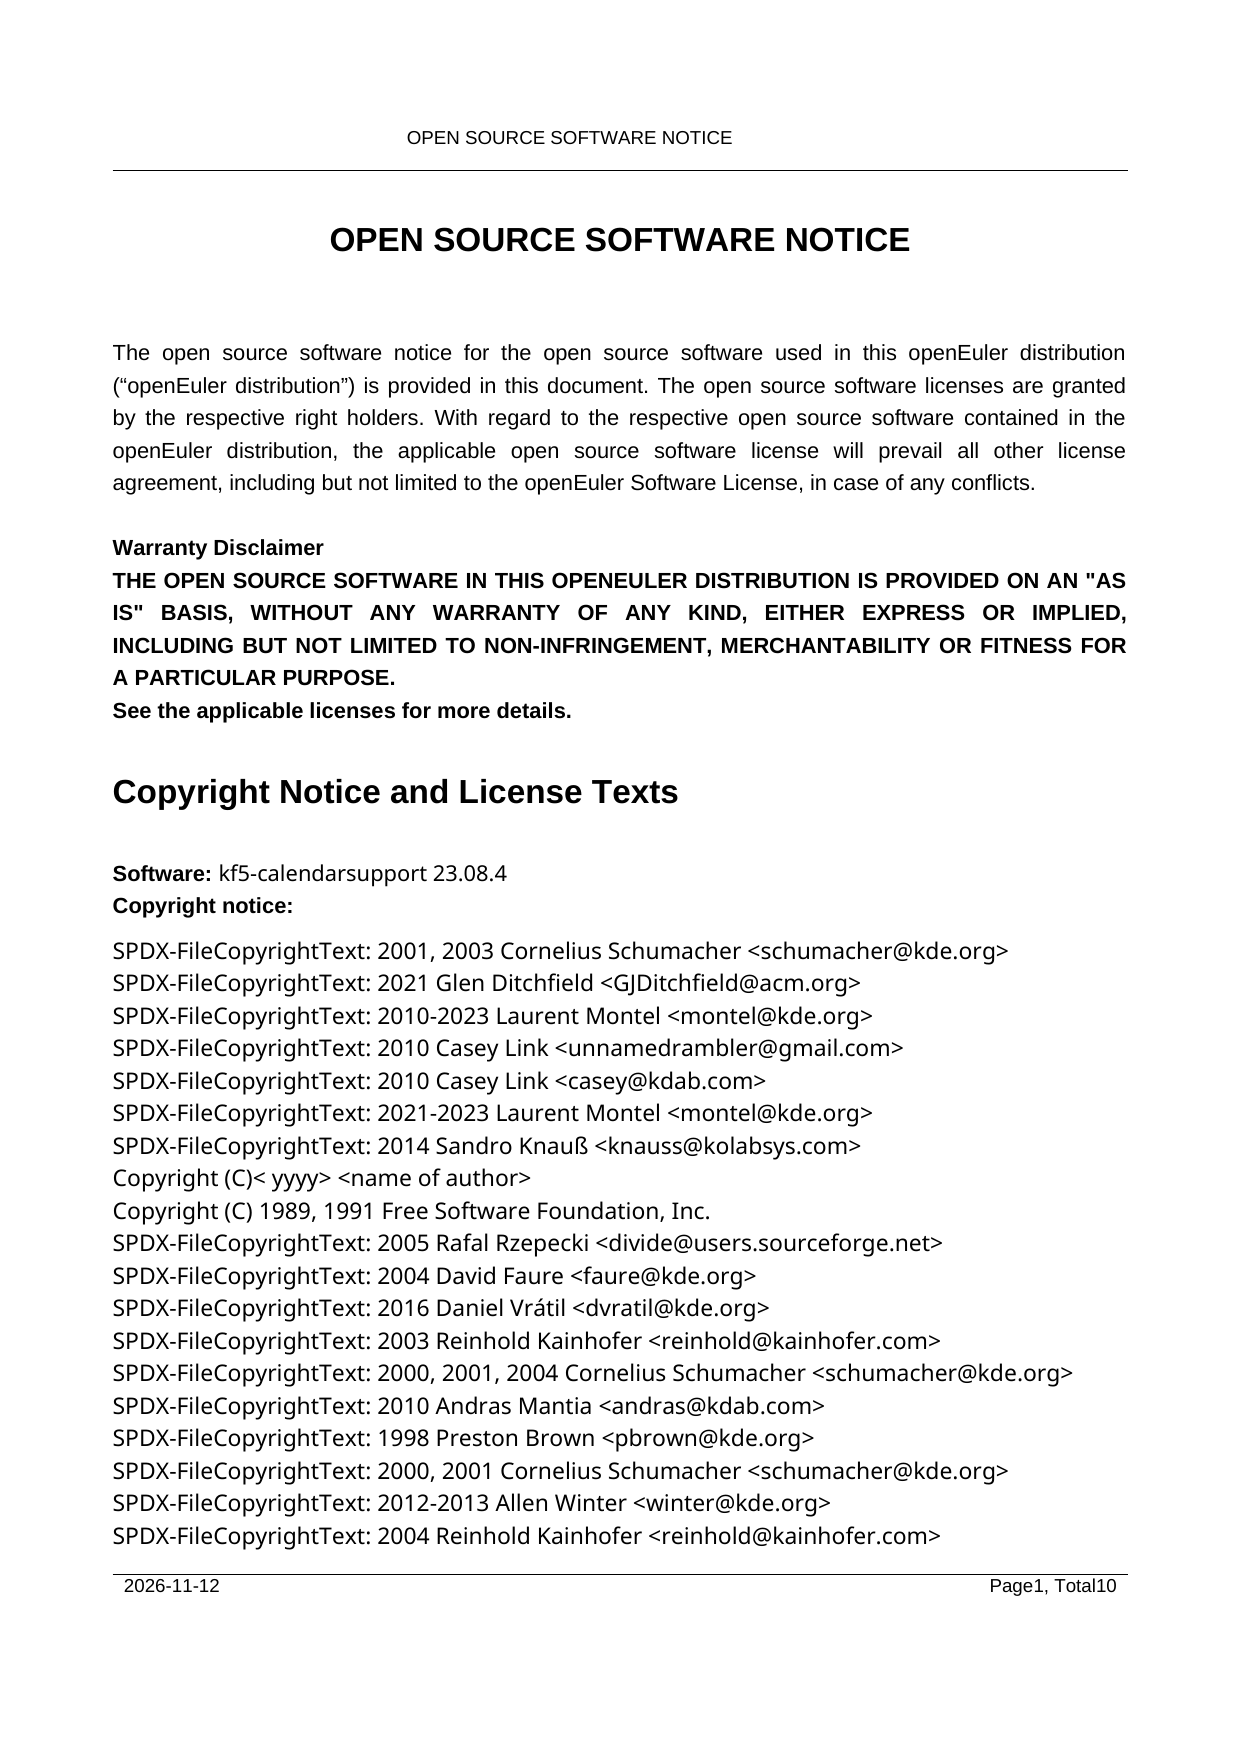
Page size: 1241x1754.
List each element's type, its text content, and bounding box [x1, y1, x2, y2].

text Copyright Notice and License Texts [112, 759, 1128, 824]
text THE OPEN SOURCE SOFTWARE IN THIS OPENEULER DISTRIBUTION IS PROVIDED ON AN "AS IS" BASIS, WITHOUT ANY WARRANTY OF ANY KIND, EITHER EXPRESS OR IMPLIED, INCLUDING BUT NOT LIMITED TO NON-INFRINGEMENT, MERCHANTABILITY OR FITNESS FOR A PARTICULAR PURPOSE. See the applicable licenses for more details. [112, 564, 1128, 726]
text The open source software notice for the open source software used in this openEuler distribution (“openEuler distribution”) is provided in this document. The open source software licenses are granted by the respective right holders. With regard to the respective open source software contained in the openEuler distribution, the applicable open source software license will prevail all other license agreement, including but not limited to the openEuler Software License, in case of any conflicts. [112, 336, 1128, 499]
text Copyright notice: [112, 889, 1128, 921]
text OPEN SOURCE SOFTWARE NOTICE [112, 206, 1128, 271]
text Warranty Disclaimer [112, 531, 1128, 564]
title Software: kf5-calendarsupport 23.08.4 [112, 856, 1128, 889]
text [112, 934, 1128, 1551]
